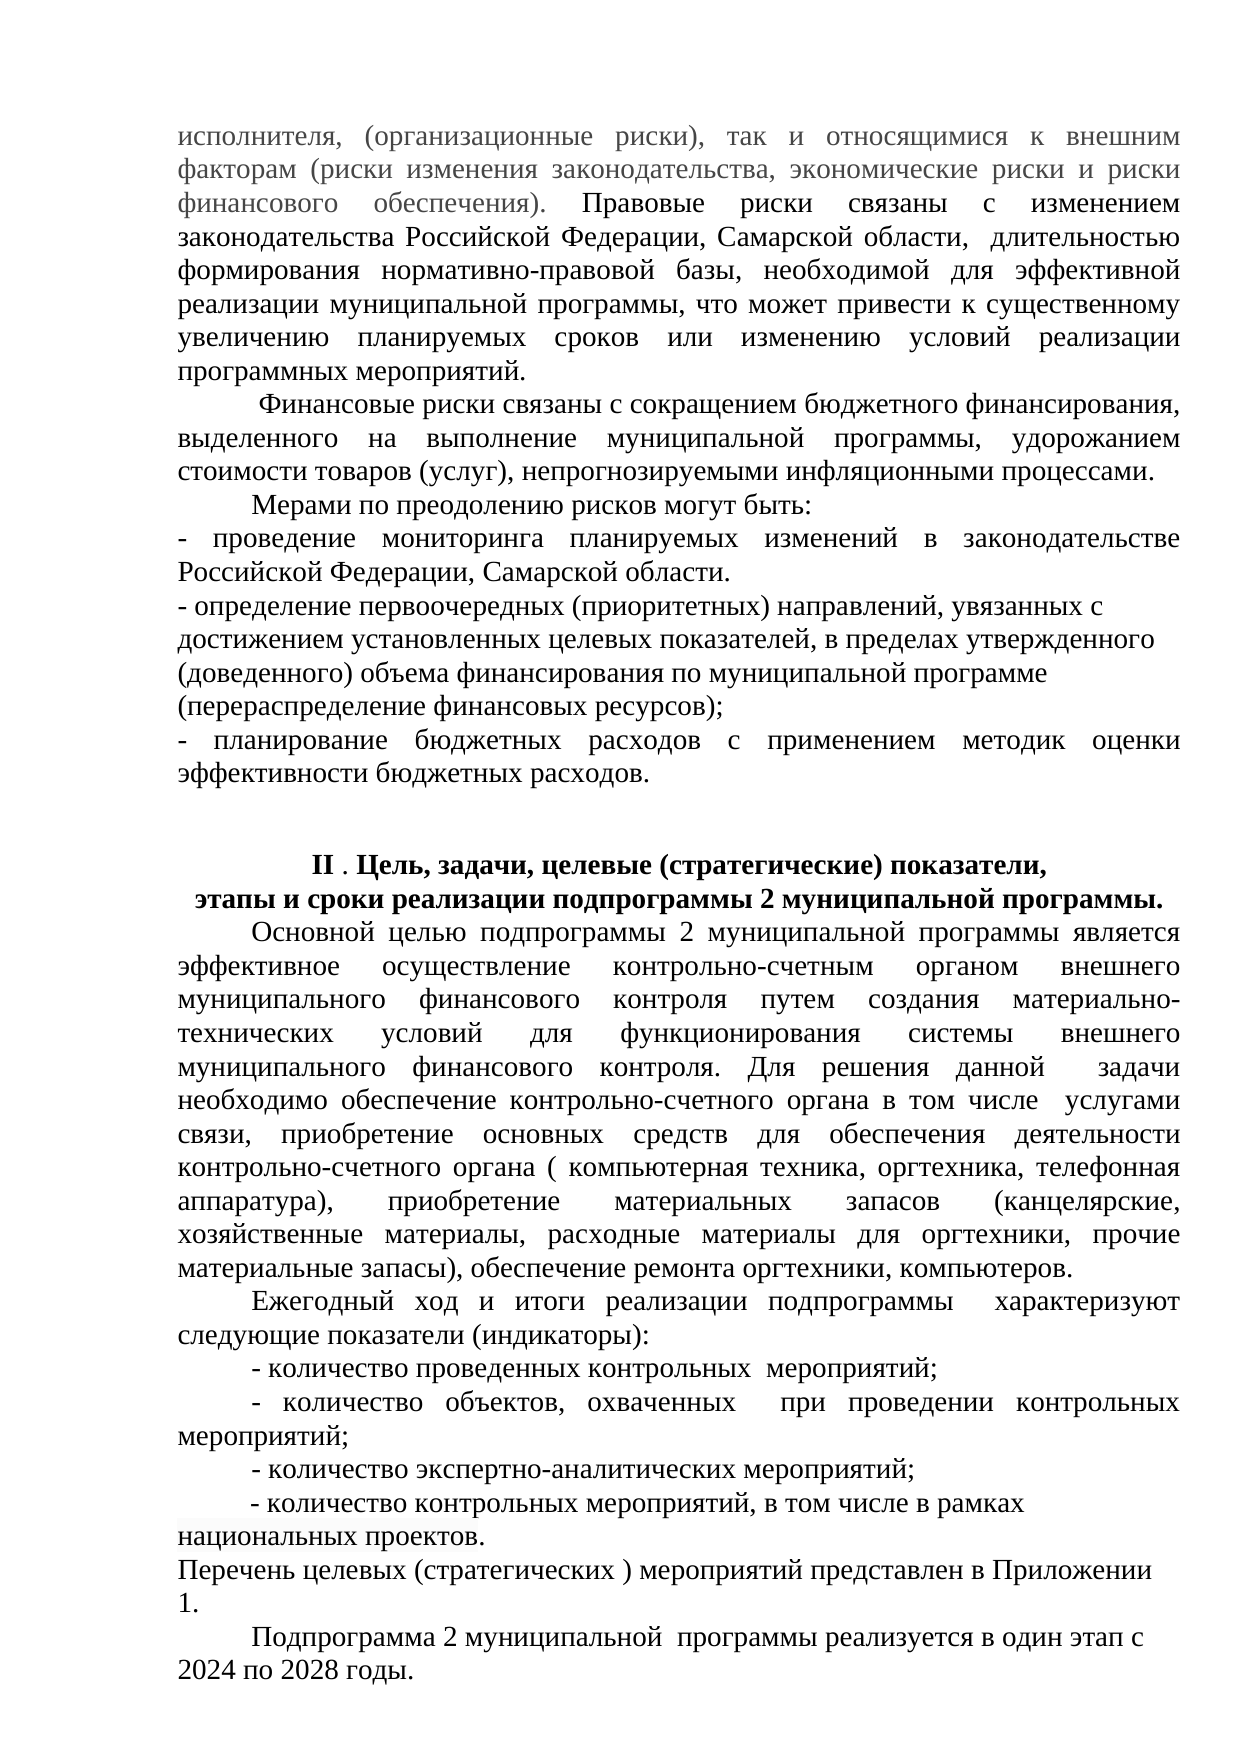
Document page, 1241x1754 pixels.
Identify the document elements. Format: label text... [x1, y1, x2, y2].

list Перечень целевых (стратегических ) мероприятий представлен в Приложении 1. [177, 1552, 1181, 1619]
text Основной целью подпрограммы 2 муниципальной программы является эффективное осуществление контрольно-счетным органом внешнего муниципального финансового контроля путем создания материально-технических условий для функционирования системы внешнего муниципального финансового контроля. Для решения данной задачи необходимо обеспечение контрольно-счетного органа в том числе услугами связи, приобретение основных средств для обеспечения деятельности контрольно-счетного органа ( компьютерная техника, оргтехника, телефонная аппаратура), приобретение материальных запасов (канцелярские, хозяйственные материалы, расходные материалы для оргтехники, прочие материальные запасы), обеспечение ремонта оргтехники, компьютеров. [177, 914, 1181, 1283]
text - определение первоочередных (приоритетных) направлений, увязанных с достижением установленных целевых показателей, в пределах утвержденного (доведенного) объема финансирования по муниципальной программе (перераспределение финансовых ресурсов); [177, 588, 1181, 722]
text - количество экспертно-аналитических мероприятий; [177, 1451, 1181, 1485]
text Мерами по преодолению рисков могут быть: [177, 487, 1181, 521]
list Подпрограмма 2 муниципальной программы реализуется в один этап с 2024 по 2028 годы. [177, 1619, 1181, 1686]
text - планирование бюджетных расходов с применением методик оценки эффективности бюджетных расходов. [177, 722, 1181, 789]
text Ежегодный ход и итоги реализации подпрограммы характеризуют следующие показатели (индикаторы): [177, 1283, 1181, 1351]
text этапы и сроки реализации подпрограммы 2 муниципальной программы. [177, 881, 1181, 914]
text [177, 185, 1181, 386]
text Финансовые риски связаны с сокращением бюджетного финансирования, выделенного на выполнение муниципальной программы, удорожанием стоимости товаров (услуг), непрогнозируемыми инфляционными процессами. [177, 386, 1181, 487]
text - количество проведенных контрольных мероприятий; [177, 1351, 1181, 1384]
text - количество объектов, охваченных при проведении контрольных мероприятий; [177, 1384, 1181, 1451]
text - проведение мониторинга планируемых изменений в законодательстве Российской Федерации, Самарской области. [177, 521, 1181, 588]
list - количество контрольных мероприятий, в том числе в рамках национальных проектов. [177, 1485, 1181, 1552]
text II . Цель, задачи, целевые (стратегические) показатели, [177, 847, 1181, 881]
